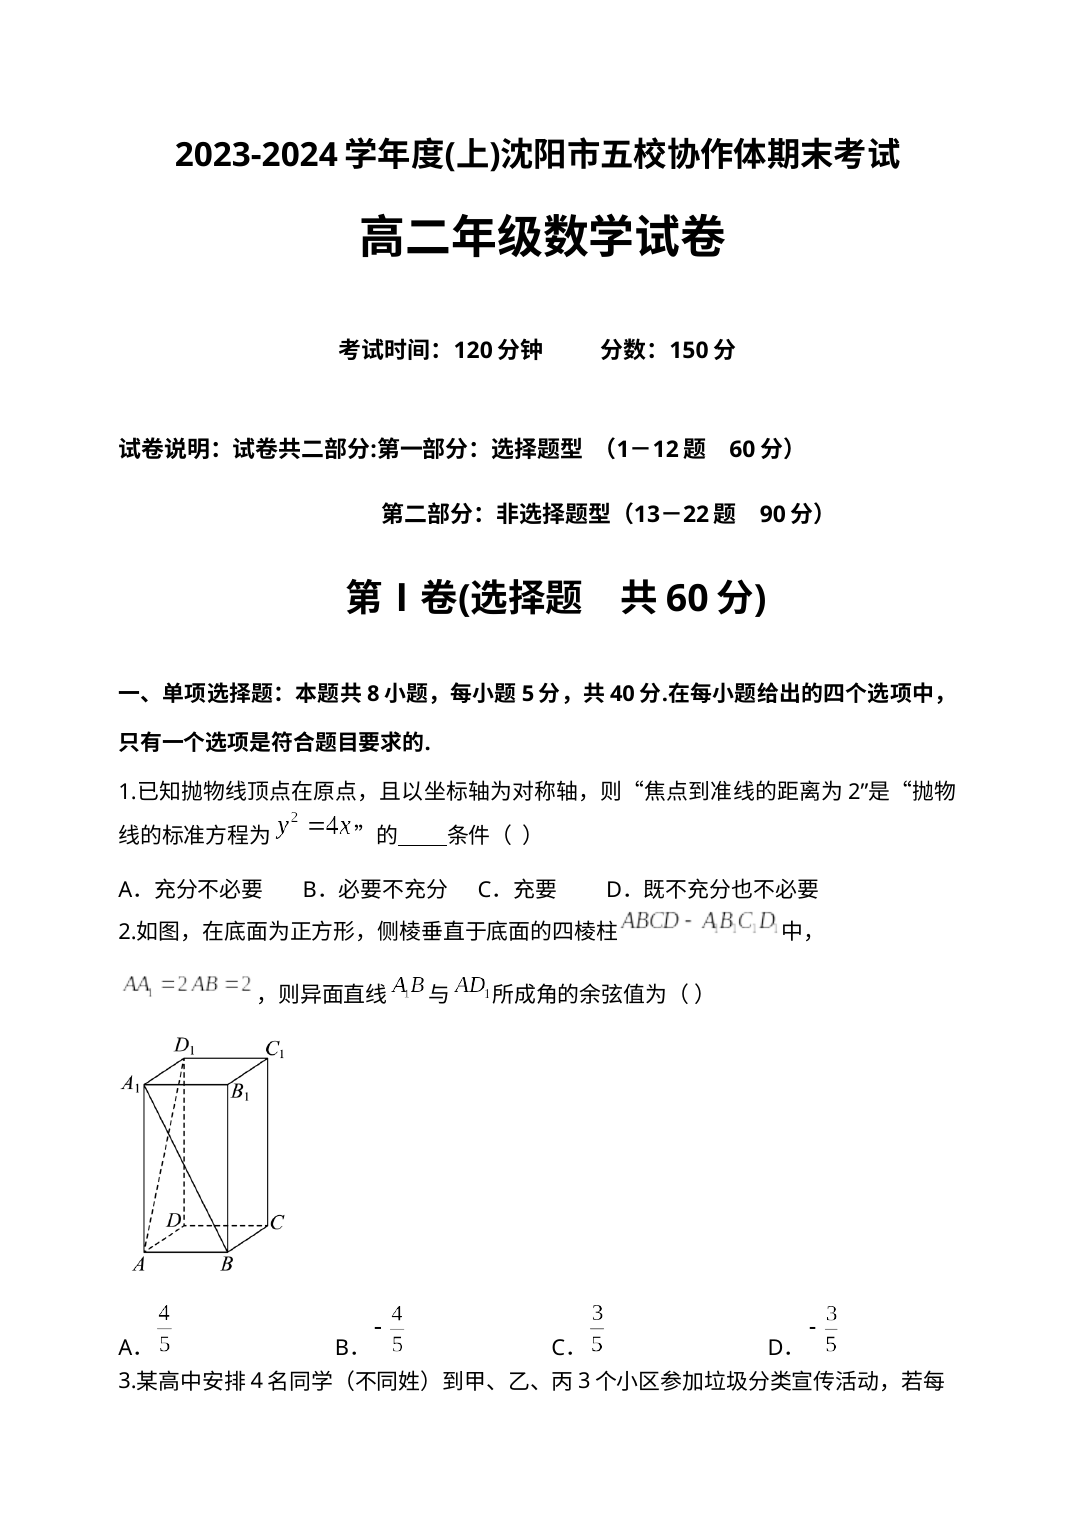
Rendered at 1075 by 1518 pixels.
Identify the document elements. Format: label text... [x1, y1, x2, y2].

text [118, 1364, 957, 1397]
text A． B． C． D． [118, 1298, 957, 1364]
text 试卷说明：试卷共二部分:第一部分：选择题型 （1－12题 60分） [118, 414, 957, 480]
text 2023-2024学年度(上)沈阳市五校协作体期末考试 [118, 119, 957, 184]
text 2.如图，在底面为正方形，侧棱垂直于底面的四棱柱中，，则异面直线与所成角的余弦值为（ ） [118, 904, 957, 1036]
text 一、单项选择题：本题共8小题，每小题5分，共40分.在每小题给出的四个选项中，只有一个选项是符合题目要求的. [118, 675, 957, 757]
text 考试时间：120分钟 分数：150分 [118, 316, 957, 381]
text A．充分不必要 B．必要不充分 C．充要 D．既不充分也不必要 [118, 872, 957, 904]
text 第二部分：非选择题型（13－22题 90分） [118, 480, 957, 546]
text 第Ⅰ卷(选择题 共60分) [118, 562, 957, 628]
text 1.已知抛物线顶点在原点，且以坐标轴为对称轴，则“焦点到准线的距离为2”是“抛物线的标准方程为”的 条件（ ） [118, 773, 957, 872]
picture [118, 1035, 286, 1272]
text 高二年级数学试卷 [118, 184, 957, 283]
